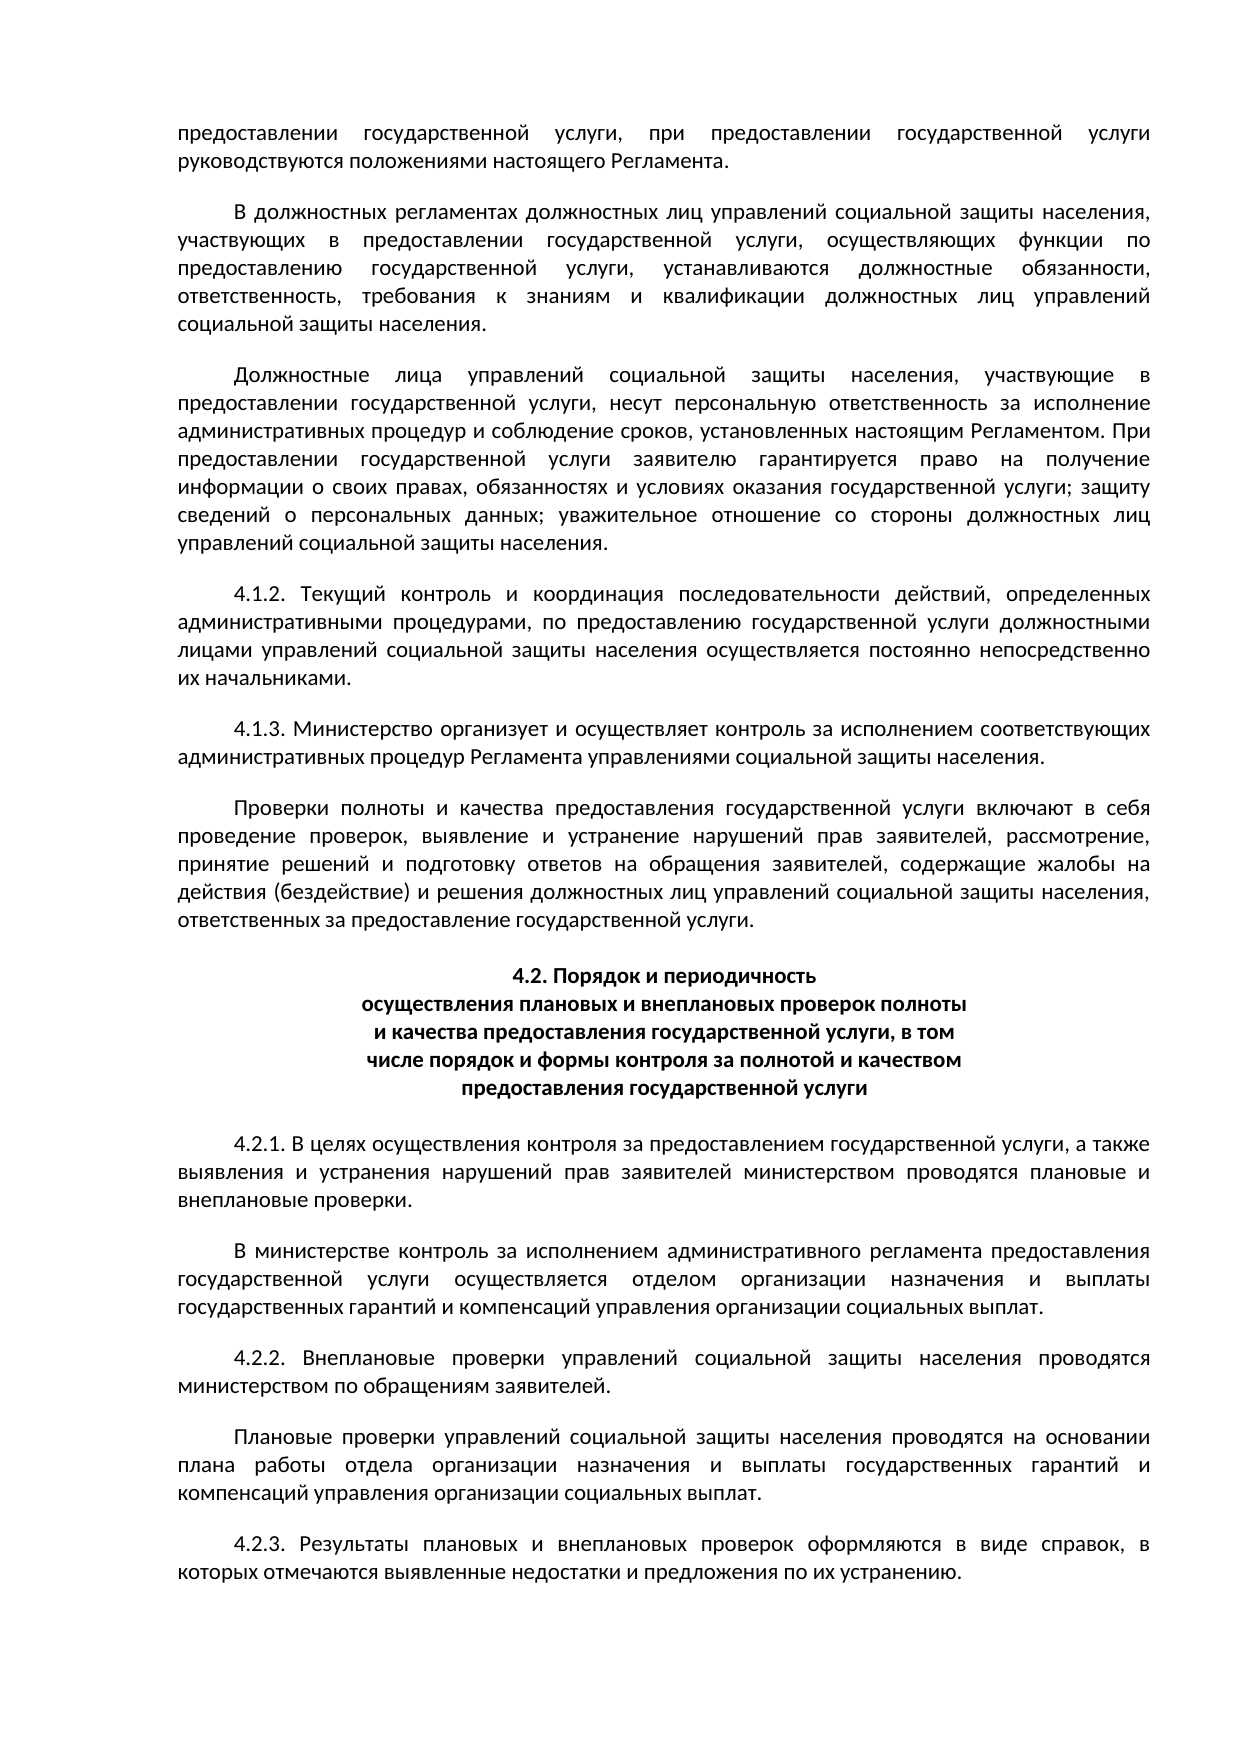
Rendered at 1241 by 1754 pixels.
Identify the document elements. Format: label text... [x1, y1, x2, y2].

text В должностных регламентах должностных лиц управлений социальной защиты населения, участвующих в предоставлении государственной услуги, осуществляющих функции по предоставлению государственной услуги, устанавливаются должностные обязанности, ответственность, требования к знаниям и квалификации должностных лиц управлений социальной защиты населения. [177, 197, 1152, 337]
text 4.2.1. В целях осуществления контроля за предоставлением государственной услуги, а также выявления и устранения нарушений прав заявителей министерством проводятся плановые и внеплановые проверки. [177, 1129, 1152, 1213]
text 4.2.3. Результаты плановых и внеплановых проверок оформляются в виде справок, в которых отмечаются выявленные недостатки и предложения по их устранению. [177, 1529, 1152, 1585]
text Плановые проверки управлений социальной защиты населения проводятся на основании плана работы отдела организации назначения и выплаты государственных гарантий и компенсаций управления организации социальных выплат. [177, 1422, 1152, 1506]
title и качества предоставления государственной услуги, в том [177, 1017, 1152, 1045]
title предоставления государственной услуги [177, 1073, 1152, 1101]
text 4.1.2. Текущий контроль и координация последовательности действий, определенных административными процедурами, по предоставлению государственной услуги должностными лицами управлений социальной защиты населения осуществляется постоянно непосредственно их начальниками. [177, 579, 1152, 691]
text В министерстве контроль за исполнением административного регламента предоставления государственной услуги осуществляется отделом организации назначения и выплаты государственных гарантий и компенсаций управления организации социальных выплат. [177, 1236, 1152, 1320]
title числе порядок и формы контроля за полнотой и качеством [177, 1045, 1152, 1073]
text 4.2.2. Внеплановые проверки управлений социальной защиты населения проводятся министерством по обращениям заявителей. [177, 1343, 1152, 1399]
text Проверки полноты и качества предоставления государственной услуги включают в себя проведение проверок, выявление и устранение нарушений прав заявителей, рассмотрение, принятие решений и подготовку ответов на обращения заявителей, содержащие жалобы на действия (бездействие) и решения должностных лиц управлений социальной защиты населения, ответственных за предоставление государственной услуги. [177, 793, 1152, 933]
title осуществления плановых и внеплановых проверок полноты [177, 989, 1152, 1017]
text 4.1.3. Министерство организует и осуществляет контроль за исполнением соответствующих административных процедур Регламента управлениями социальной защиты населения. [177, 714, 1152, 770]
title 4.2. Порядок и периодичность [177, 961, 1152, 989]
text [177, 118, 1152, 174]
text Должностные лица управлений социальной защиты населения, участвующие в предоставлении государственной услуги, несут персональную ответственность за исполнение административных процедур и соблюдение сроков, установленных настоящим Регламентом. При предоставлении государственной услуги заявителю гарантируется право на получение информации о своих правах, обязанностях и условиях оказания государственной услуги; защиту сведений о персональных данных; уважительное отношение со стороны должностных лиц управлений социальной защиты населения. [177, 360, 1152, 556]
